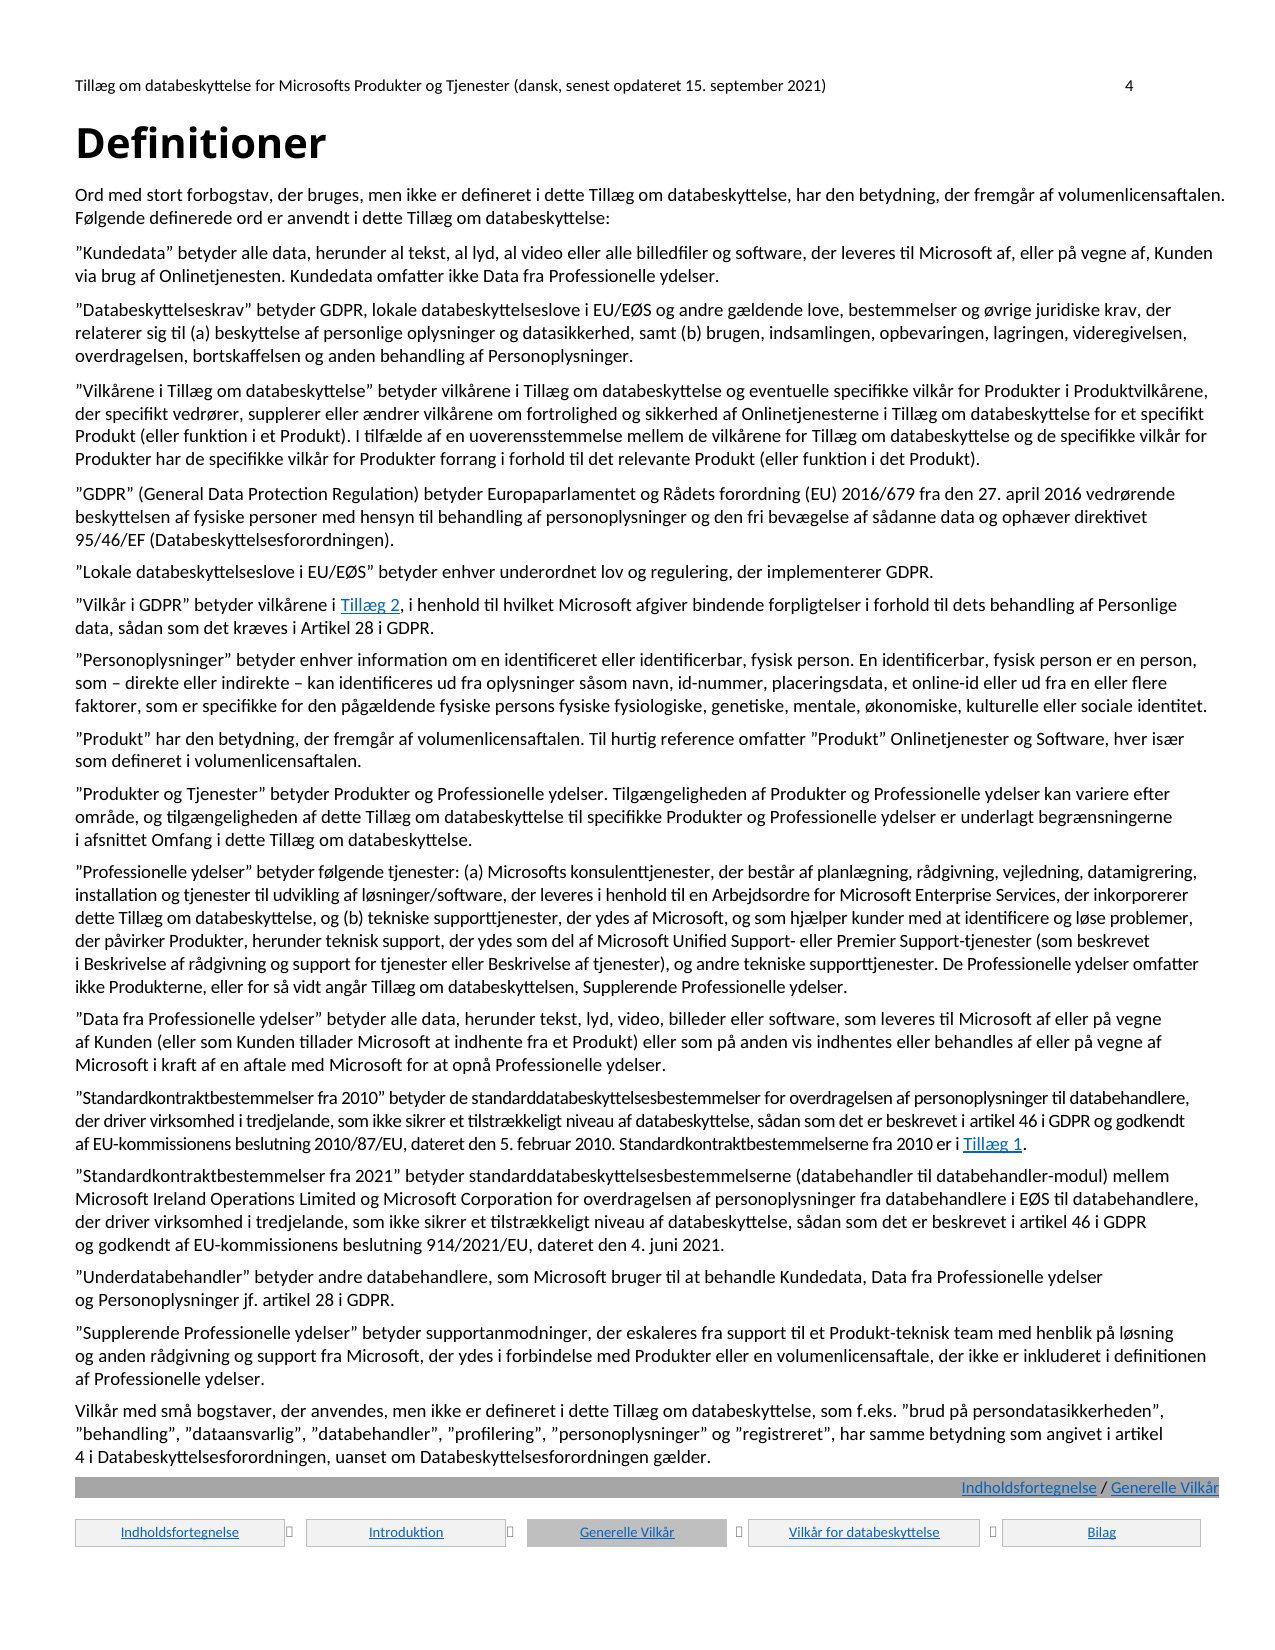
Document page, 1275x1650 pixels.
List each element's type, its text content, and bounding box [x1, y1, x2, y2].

list ”Kundedata” betyder alle data, herunder al tekst, al lyd, al video eller alle billedfiler og software, der leveres til Microsoft af, eller på vegne af, Kunden via brug af Onlinetjenesten. Kundedata omfatter ikke Data fra Professionelle ydelser. [75, 241, 1219, 287]
list ”GDPR” (General Data Protection Regulation) betyder Europaparlamentet og Rådets forordning (EU) 2016/679 fra den 27. april 2016 vedrørende beskyttelsen af fysiske personer med hensyn til behandling af personoplysninger og den fri bevægelse af sådanne data og ophæver direktivet 95/46/EF (Databeskyttelsesforordningen). [75, 482, 1219, 551]
list Ord med stort forbogstav, der bruges, men ikke er defineret i dette Tillæg om databeskyttelse, har den betydning, der fremgår af volumenlicensaftalen. Følgende definerede ord er anvendt i dette Tillæg om databeskyttelse: [75, 183, 1237, 229]
list ”Vilkår i GDPR” betyder vilkårene i Tillæg 2, i henhold til hvilket Microsoft afgiver bindende forpligtelser i forhold til dets behandling af Personlige data, sådan som det kræves i Artikel 28 i GDPR. [75, 593, 1219, 639]
list ”Data fra Professionelle ydelser” betyder alle data, herunder tekst, lyd, video, billeder eller software, som leveres til Microsoft af eller på vegne af Kunden (eller som Kunden tillader Microsoft at indhente fra et Produkt) eller som på anden vis indhentes eller behandles af eller på vegne af Microsoft i kraft af en aftale med Microsoft for at opnå Professionelle ydelser. [75, 1007, 1219, 1076]
list ”Supplerende Professionelle ydelser” betyder supportanmodninger, der eskaleres fra support til et Produkt-teknisk team med henblik på løsning og anden rådgivning og support fra Microsoft, der ydes i forbindelse med Produkter eller en volumenlicensaftale, der ikke er inkluderet i definitionen af Professionelle ydelser. [75, 1321, 1219, 1389]
list ”Professionelle ydelser” betyder følgende tjenester: (a) Microsofts konsulenttjenester, der består af planlægning, rådgivning, vejledning, datamigrering, installation og tjenester til udvikling af løsninger/software, der leveres i henhold til en Arbejdsordre for Microsoft Enterprise Services, der inkorporerer dette Tillæg om databeskyttelse, og (b) tekniske supporttjenester, der ydes af Microsoft, og som hjælper kunder med at identificere og løse problemer, der påvirker Produkter, herunder teknisk support, der ydes som del af Microsoft Unified Support- eller Premier Support-tjenester (som beskrevet i Beskrivelse af rådgivning og support for tjenester eller Beskrivelse af tjenester), og andre tekniske supporttjenester. De Professionelle ydelser omfatter ikke Produkterne, eller for så vidt angår Tillæg om databeskyttelsen, Supplerende Professionelle ydelser. [75, 860, 1221, 998]
list ”Personoplysninger” betyder enhver information om en identificeret eller identificerbar, fysisk person. En identificerbar, fysisk person er en person, som – direkte eller indirekte – kan identificeres ud fra oplysninger såsom navn, id-nummer, placeringsdata, et online-id eller ud fra en eller flere faktorer, som er specifikke for den pågældende fysiske persons fysiske fysiologiske, genetiske, mentale, økonomiske, kulturelle eller sociale identitet. [75, 648, 1219, 717]
list ”Lokale databeskyttelseslove i EU/EØS” betyder enhver underordnet lov og regulering, der implementerer GDPR. [75, 560, 1219, 583]
list ”Produkter og Tjenester” betyder Produkter og Professionelle ydelser. Tilgængeligheden af Produkter og Professionelle ydelser kan variere efter område, og tilgængeligheden af dette Tillæg om databeskyttelse til specifikke Produkter og Professionelle ydelser er underlagt begrænsningerne i afsnittet Omfang i dette Tillæg om databeskyttelse. [75, 782, 1219, 851]
list ”Vilkårene i Tillæg om databeskyttelse” betyder vilkårene i Tillæg om databeskyttelse og eventuelle specifikke vilkår for Produkter i Produktvilkårene, der specifikt vedrører, supplerer eller ændrer vilkårene om fortrolighed og sikkerhed af Onlinetjenesterne i Tillæg om databeskyttelse for et specifikt Produkt (eller funktion i et Produkt). I tilfælde af en uoverensstemmelse mellem de vilkårene for Tillæg om databeskyttelse og de specifikke vilkår for Produkter har de specifikke vilkår for Produkter forrang i forhold til det relevante Produkt (eller funktion i det Produkt). [75, 379, 1219, 470]
list ”Standardkontraktbestemmelser fra 2010” betyder de standarddatabeskyttelsesbestemmelser for overdragelsen af personoplysninger til databehandlere, der driver virksomhed i tredjelande, som ikke sikrer et tilstrækkeligt niveau af databeskyttelse, sådan som det er beskrevet i artikel 46 i GDPR og godkendt af EU-kommissionens beslutning 2010/87/EU, dateret den 5. februar 2010. Standardkontraktbestemmelserne fra 2010 er i Tillæg 1. [75, 1086, 1197, 1154]
list Indholdsfortegnelse / Generelle Vilkår [75, 1477, 1219, 1498]
subtitle Definitioner [75, 114, 1219, 171]
list ”Standardkontraktbestemmelser fra 2021” betyder standarddatabeskyttelsesbestemmelserne (databehandler til databehandler-modul) mellem Microsoft Ireland Operations Limited og Microsoft Corporation for overdragelsen af personoplysninger fra databehandlere i EØS til databehandlere, der driver virksomhed i tredjelande, som ikke sikrer et tilstrækkeligt niveau af databeskyttelse, sådan som det er beskrevet i artikel 46 i GDPR og godkendt af EU-kommissionens beslutning 914/2021/EU, dateret den 4. juni 2021. [75, 1164, 1219, 1256]
list Vilkår med små bogstaver, der anvendes, men ikke er defineret i dette Tillæg om databeskyttelse, som f.eks. ”brud på persondatasikkerheden”, ”behandling”, ”dataansvarlig”, ”databehandler”, ”profilering”, ”personoplysninger” og ”registreret”, har samme betydning som angivet i artikel 4 i Databeskyttelsesforordningen, uanset om Databeskyttelsesforordningen gælder. [75, 1399, 1219, 1468]
list ”Underdatabehandler” betyder andre databehandlere, som Microsoft bruger til at behandle Kundedata, Data fra Professionelle ydelser og Personoplysninger jf. artikel 28 i GDPR. [75, 1265, 1219, 1311]
list ”Produkt” har den betydning, der fremgår af volumenlicensaftalen. Til hurtig reference omfatter ”Produkt” Onlinetjenester og Software, hver især som defineret i volumenlicensaftalen. [75, 727, 1219, 772]
list ”Databeskyttelseskrav” betyder GDPR, lokale databeskyttelseslove i EU/EØS og andre gældende love, bestemmelser og øvrige juridiske krav, der relaterer sig til (a) beskyttelse af personlige oplysninger og datasikkerhed, samt (b) brugen, indsamlingen, opbevaringen, lagringen, videregivelsen, overdragelsen, bortskaffelsen og anden behandling af Personoplysninger. [75, 298, 1219, 367]
